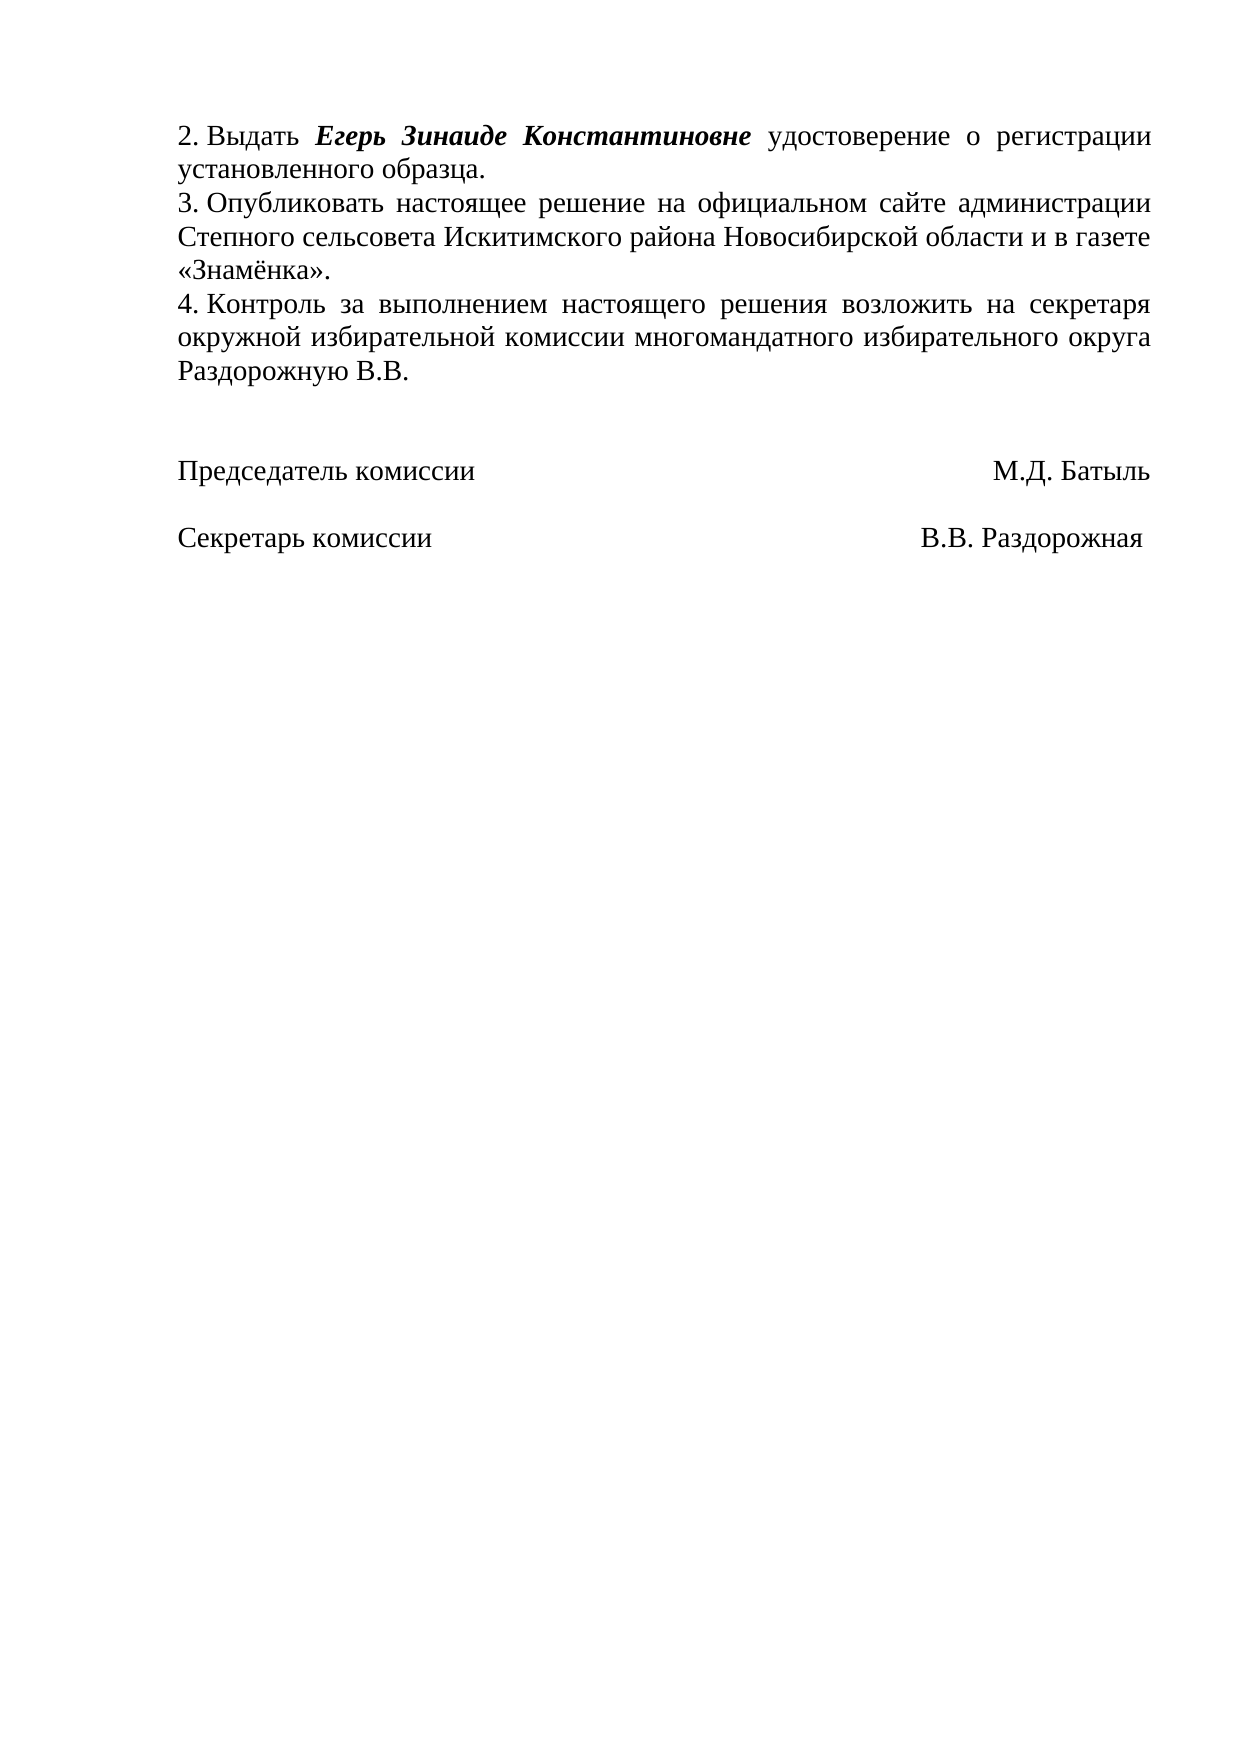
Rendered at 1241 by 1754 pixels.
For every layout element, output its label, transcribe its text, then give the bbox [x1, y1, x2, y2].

text 2. Выдать Егерь Зинаиде Константиновне удостоверение о регистрации установленного образца. [177, 118, 1152, 185]
text 3. Опубликовать настоящее решение на официальном сайте администрации Степного сельсовета Искитимского района Новосибирской области и в газете «Знамёнка». [177, 185, 1152, 286]
text Секретарь комиссии В.В. Раздорожная [177, 521, 1152, 554]
text 4. Контроль за выполнением настоящего решения возложить на секретаря окружной избирательной комиссии многомандатного избирательного округа Раздорожную В.В. [177, 286, 1152, 386]
text Председатель комиссии М.Д. Батыль [177, 453, 1152, 487]
